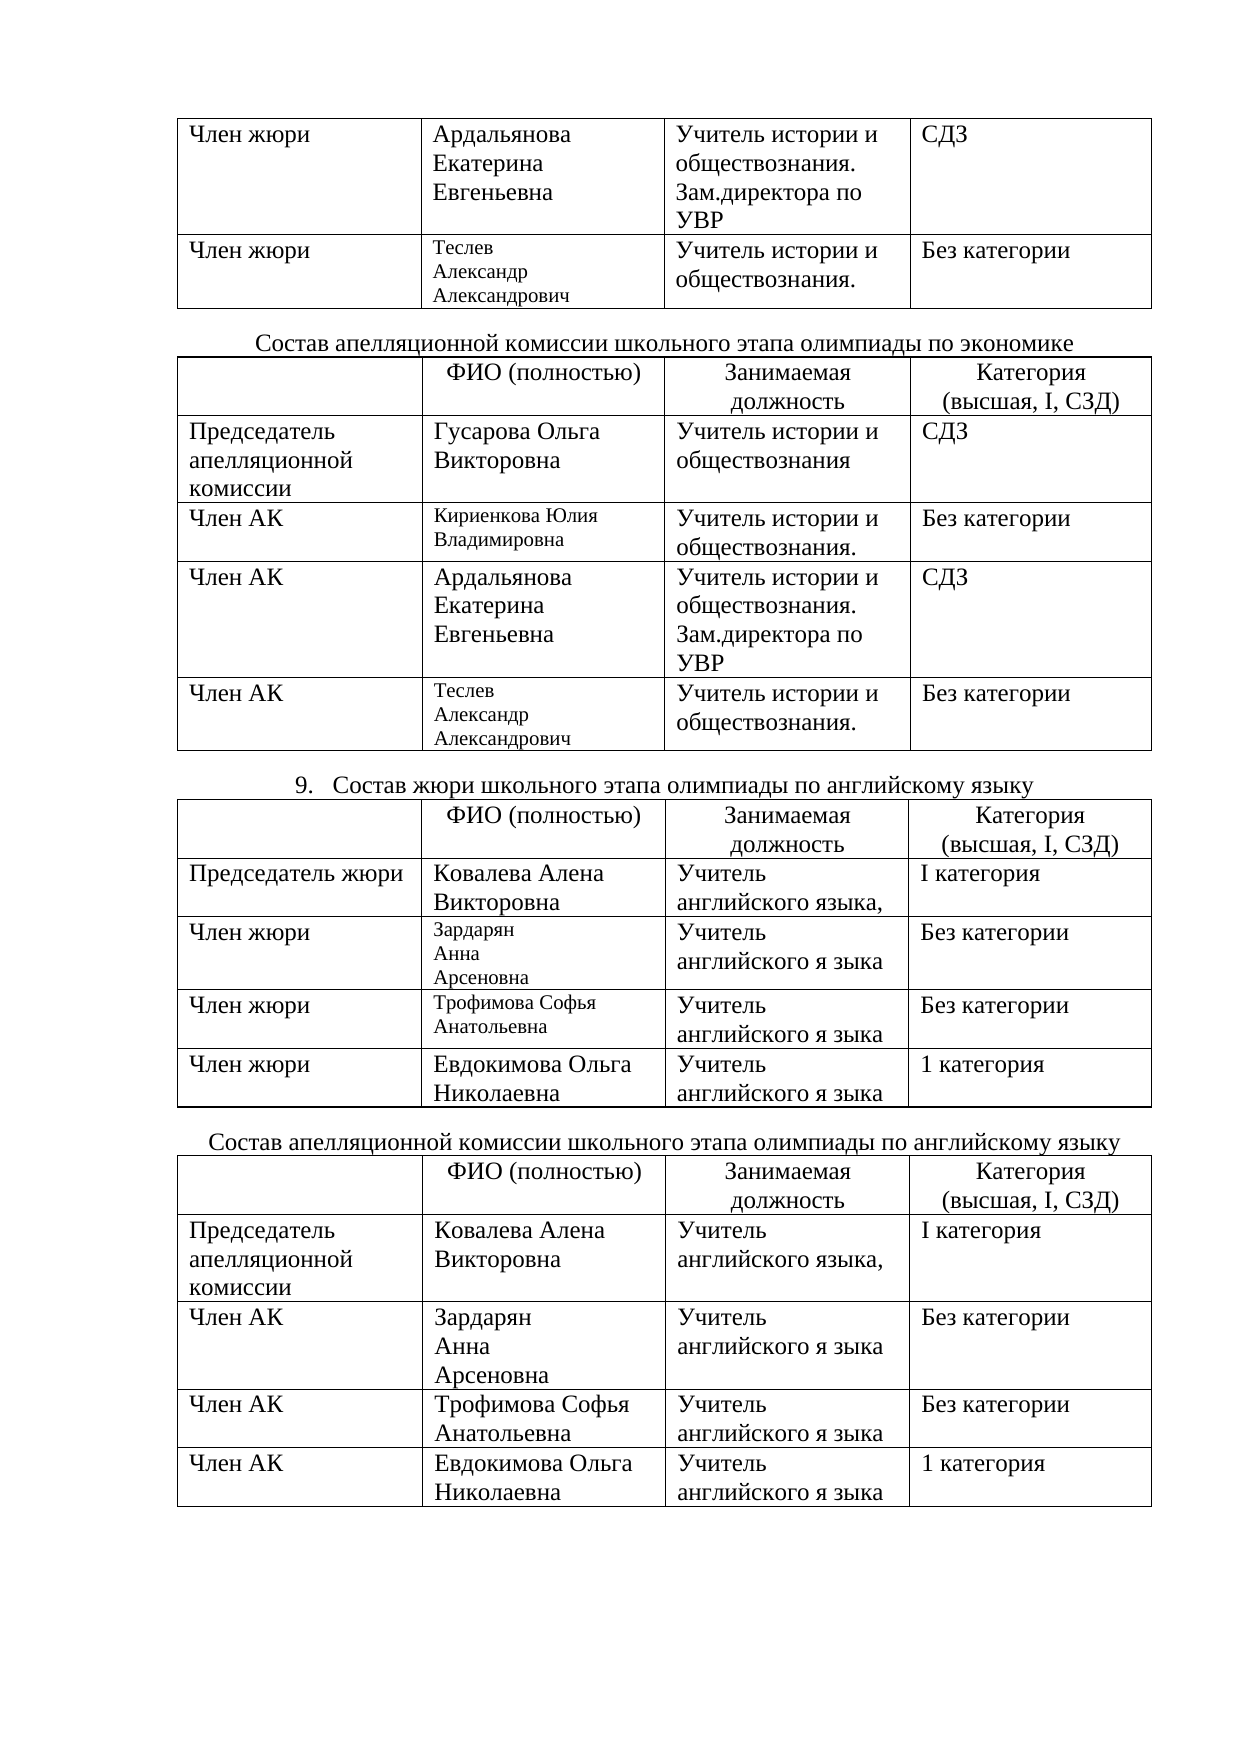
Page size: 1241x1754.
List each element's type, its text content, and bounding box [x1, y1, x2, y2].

table_cell I категория [910, 1215, 1151, 1301]
table_cell Учитель истории и обществознания [665, 416, 910, 502]
table_cell Без категории [910, 1390, 1151, 1447]
table_cell Член АК [178, 1390, 422, 1447]
table_header [178, 358, 422, 415]
table_header [178, 1156, 422, 1214]
table_cell Евдокимова Ольга Николаевна [423, 1448, 665, 1506]
table_cell Учитель английского я зыка [666, 917, 908, 989]
table_cell Ковалева Алена Викторовна [423, 1215, 665, 1301]
table_cell Учитель английского я зыка [666, 1448, 909, 1506]
table_cell Член жюри [178, 1049, 421, 1106]
table_cell Теслев Александр Александрович [422, 235, 664, 307]
table_cell СДЗ [911, 119, 1151, 234]
table_header [178, 800, 421, 857]
table_cell Член АК [178, 1448, 422, 1506]
table_cell Учитель английского я зыка [666, 1302, 909, 1388]
table_cell Гусарова Ольга Викторовна [423, 416, 664, 502]
table_cell Без категории [911, 678, 1151, 750]
table_cell СДЗ [911, 562, 1151, 677]
table_cell I категория [909, 859, 1151, 916]
table_cell Ковалева Алена Викторовна [422, 859, 665, 916]
table_cell Член жюри [178, 990, 421, 1048]
table_cell 1 категория [909, 1049, 1151, 1106]
table_header ФИО (полностью) [423, 358, 664, 415]
table_cell Учитель английского языка, [666, 859, 908, 916]
table_cell Без категории [910, 1302, 1151, 1388]
table_cell Учитель английского я зыка [666, 1390, 909, 1447]
table_cell Член жюри [178, 235, 421, 307]
table_cell Председатель апелляционной комиссии [178, 1215, 422, 1301]
text Состав апелляционной комиссии школьного этапа олимпиады по английскому языку [177, 1127, 1152, 1155]
table_cell Зардарян Анна Арсеновна [422, 917, 665, 989]
table_header Занимаемая должность [666, 800, 908, 857]
table_cell Учитель английского я зыка [666, 990, 908, 1048]
table_cell Кириенкова Юлия Владимировна [423, 503, 664, 561]
table_cell Член жюри [178, 917, 421, 989]
table_cell Без категории [909, 917, 1151, 989]
table_cell Ардальянова Екатерина Евгеньевна [423, 562, 664, 677]
table_cell Учитель английского я зыка [666, 1049, 908, 1106]
table_cell Председатель жюри [178, 859, 421, 916]
table_cell Учитель истории и обществознания. [665, 678, 910, 750]
table_cell Трофимова Софья Анатольевна [422, 990, 665, 1048]
table_cell Без категории [909, 990, 1151, 1048]
table_cell Учитель английского языка, [666, 1215, 909, 1301]
table_cell Учитель истории и обществознания. Зам.директора по УВР [665, 119, 910, 234]
table_header ФИО (полностью) [422, 800, 665, 857]
table_cell Учитель истории и обществознания. Зам.директора по УВР [665, 562, 910, 677]
table_cell Член АК [178, 678, 422, 750]
table_cell Евдокимова Ольга Николаевна [422, 1049, 665, 1106]
table_header Категория (высшая, I, СЗД) [911, 358, 1151, 415]
table_cell СДЗ [911, 416, 1151, 502]
table_cell Член АК [178, 503, 422, 561]
table_cell Без категории [911, 235, 1151, 307]
table_cell Теслев Александр Александрович [423, 678, 664, 750]
table_cell Учитель истории и обществознания. [665, 235, 910, 307]
table_cell Член жюри [178, 119, 421, 234]
table_header Категория (высшая, I, СЗД) [910, 1156, 1151, 1214]
list Состав жюри школьного этапа олимпиады по английскому языку [177, 770, 1152, 799]
table_cell Член АК [178, 562, 422, 677]
table_header ФИО (полностью) [423, 1156, 665, 1214]
table_header Занимаемая должность [665, 358, 910, 415]
table_cell Без категории [911, 503, 1151, 561]
text Состав апелляционной комиссии школьного этапа олимпиады по экономике [177, 328, 1152, 356]
table_cell Зардарян Анна Арсеновна [423, 1302, 665, 1388]
table_cell Трофимова Софья Анатольевна [423, 1390, 665, 1447]
table_cell Ардальянова Екатерина Евгеньевна [422, 119, 664, 234]
table_cell Учитель истории и обществознания. [665, 503, 910, 561]
table_cell Член АК [178, 1302, 422, 1388]
table_cell 1 категория [910, 1448, 1151, 1506]
table_header Категория (высшая, I, СЗД) [909, 800, 1151, 857]
table_cell Председатель апелляционной комиссии [178, 416, 422, 502]
table_header Занимаемая должность [666, 1156, 909, 1214]
